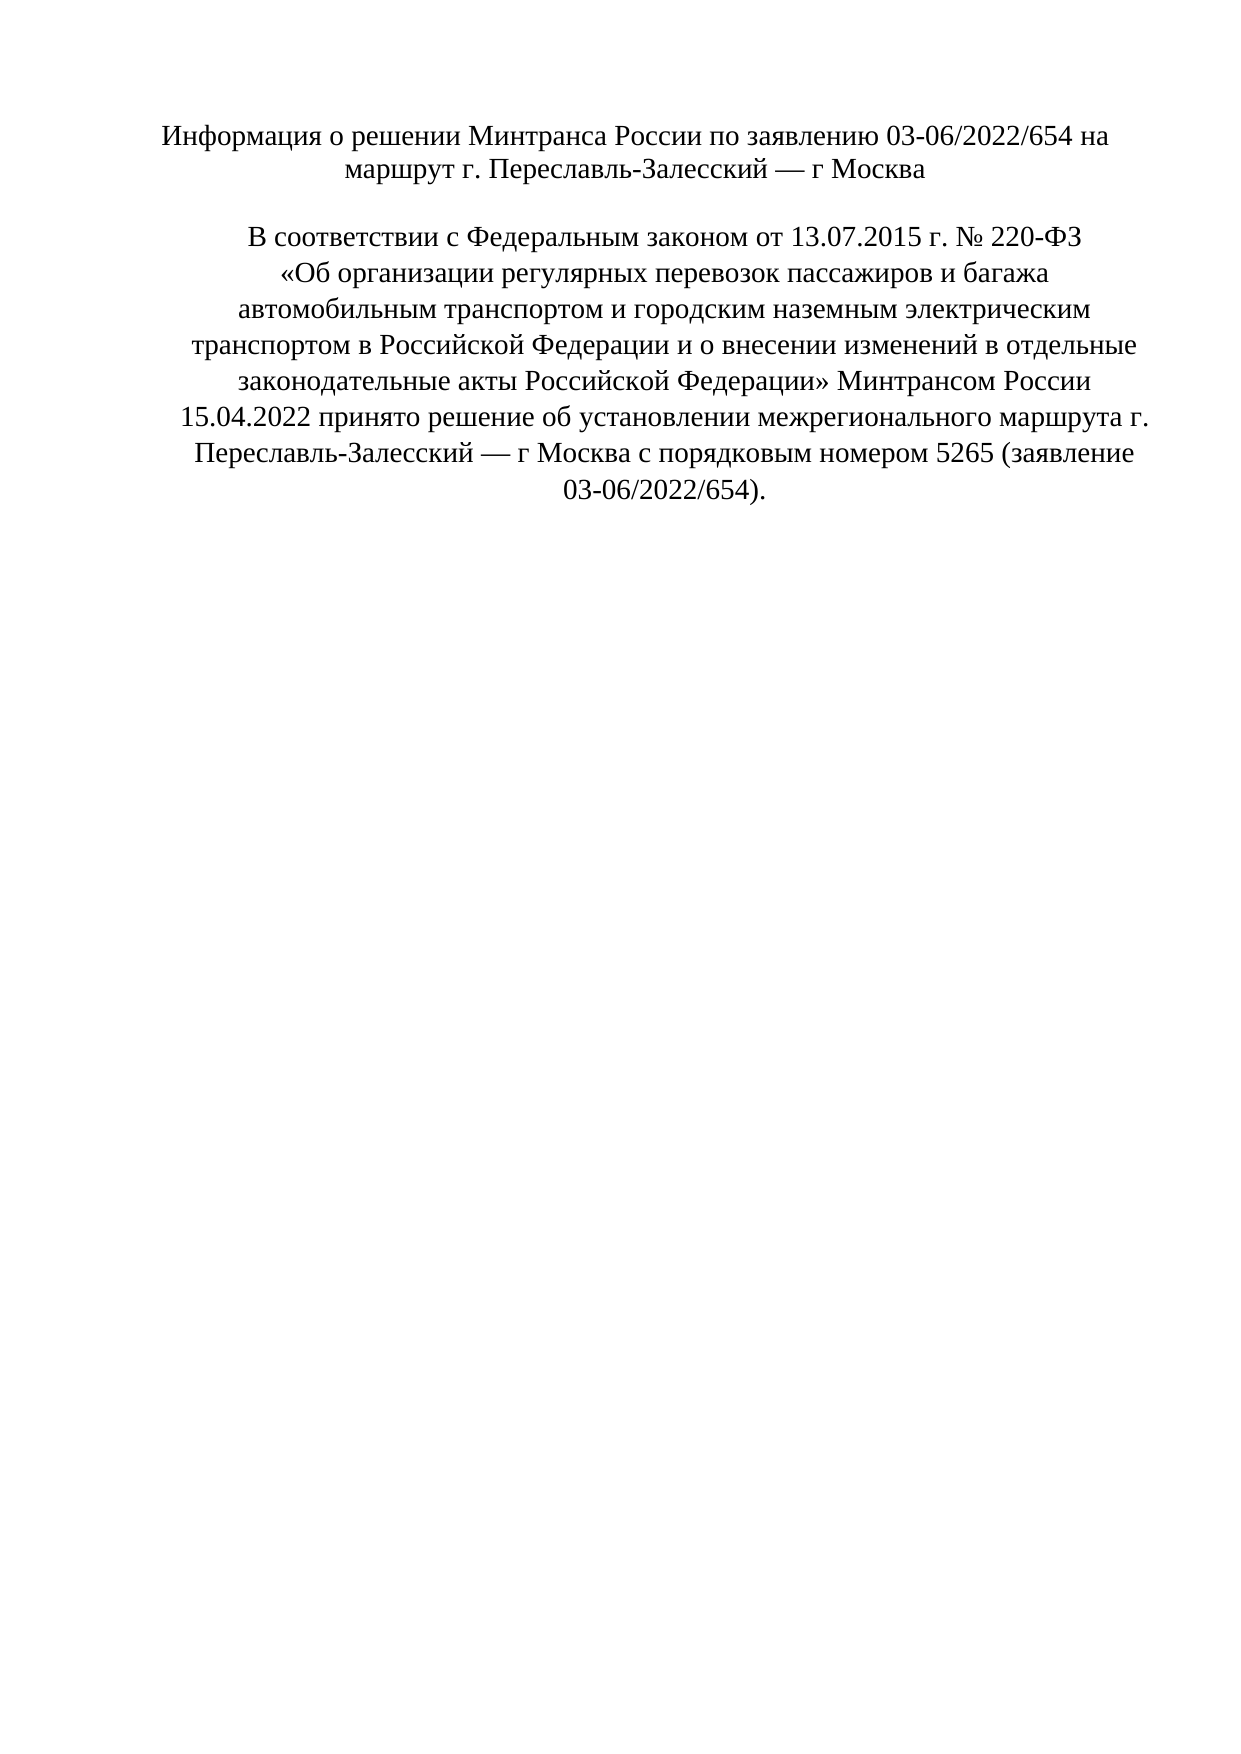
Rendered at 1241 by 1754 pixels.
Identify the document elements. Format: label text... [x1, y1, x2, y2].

text В соответствии с Федеральным законом от 13.07.2015 г. № 220-ФЗ «Об организации регулярных перевозок пассажиров и багажа автомобильным транспортом и городским наземным электрическим транспортом в Российской Федерации и о внесении изменений в отдельные законодательные акты Российской Федерации» Минтрансом России 15.04.2022 принято решение об установлении межрегионального маршрута г. Переславль-Залесский — г Москва с порядковым номером 5265 (заявление 03-06/2022/654). [177, 219, 1152, 505]
text Информация о решении Минтранса России по заявлению 03-06/2022/654 на маршрут г. Переславль-Залесский — г Москва [118, 118, 1152, 185]
